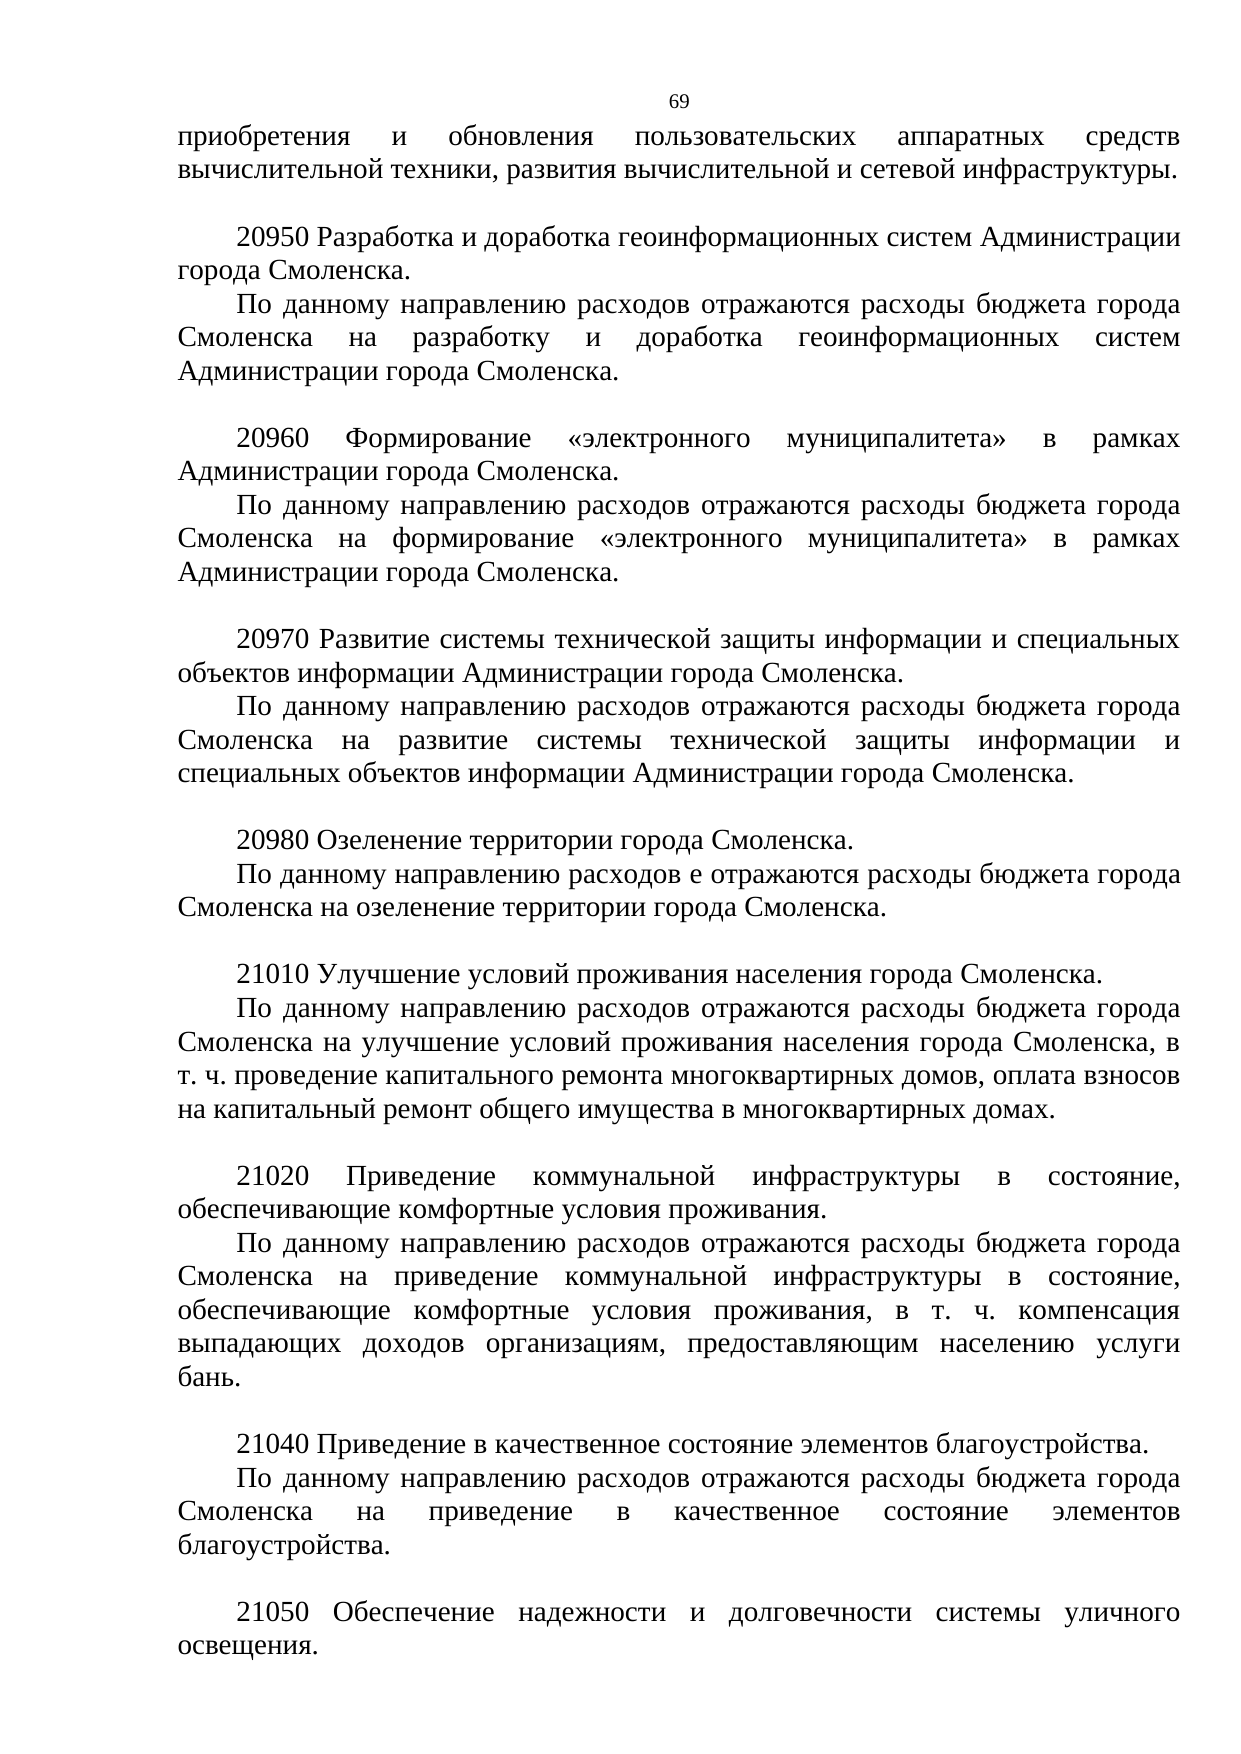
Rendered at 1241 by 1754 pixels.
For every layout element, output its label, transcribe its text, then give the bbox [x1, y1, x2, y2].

text 21010 Улучшение условий проживания населения города Смоленска. [177, 957, 1181, 990]
text 21050 Обеспечение надежности и долговечности системы уличного освещения. [177, 1594, 1181, 1661]
text По данному направлению расходов отражаются расходы бюджета города Смоленска на улучшение условий проживания населения города Смоленска, в т. ч. проведение капитального ремонта многоквартирных домов, оплата взносов на капитальный ремонт общего имущества в многоквартирных домах. [177, 990, 1181, 1124]
text 20980 Озеленение территории города Смоленска. [177, 822, 1181, 856]
text 20970 Развитие системы технической защиты информации и специальных объектов информации Администрации города Смоленска. [177, 621, 1181, 688]
text По данному направлению расходов отражаются расходы бюджета города Смоленска на приведение в качественное состояние элементов благоустройства. [177, 1460, 1181, 1560]
text 20960 Формирование «электронного муниципалитета» в рамках Администрации города Смоленска. [177, 420, 1181, 487]
text По данному направлению расходов отражаются расходы бюджета города Смоленска на развитие системы технической защиты информации и специальных объектов информации Администрации города Смоленска. [177, 688, 1181, 789]
text По данному направлению расходов е отражаются расходы бюджета города Смоленска на озеленение территории города Смоленска. [177, 856, 1181, 923]
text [177, 118, 1181, 185]
text По данному направлению расходов отражаются расходы бюджета города Смоленска на разработку и доработка геоинформационных систем Администрации города Смоленска. [177, 286, 1181, 386]
text По данному направлению расходов отражаются расходы бюджета города Смоленска на приведение коммунальной инфраструктуры в состояние, обеспечивающие комфортные условия проживания, в т. ч. компенсация выпадающих доходов организациям, предоставляющим населению услуги бань. [177, 1225, 1181, 1393]
text 21020 Приведение коммунальной инфраструктуры в состояние, обеспечивающие комфортные условия проживания. [177, 1158, 1181, 1225]
text По данному направлению расходов отражаются расходы бюджета города Смоленска на формирование «электронного муниципалитета» в рамках Администрации города Смоленска. [177, 487, 1181, 588]
text 20950 Разработка и доработка геоинформационных систем Администрации города Смоленска. [177, 219, 1181, 286]
text 21040 Приведение в качественное состояние элементов благоустройства. [177, 1426, 1181, 1460]
